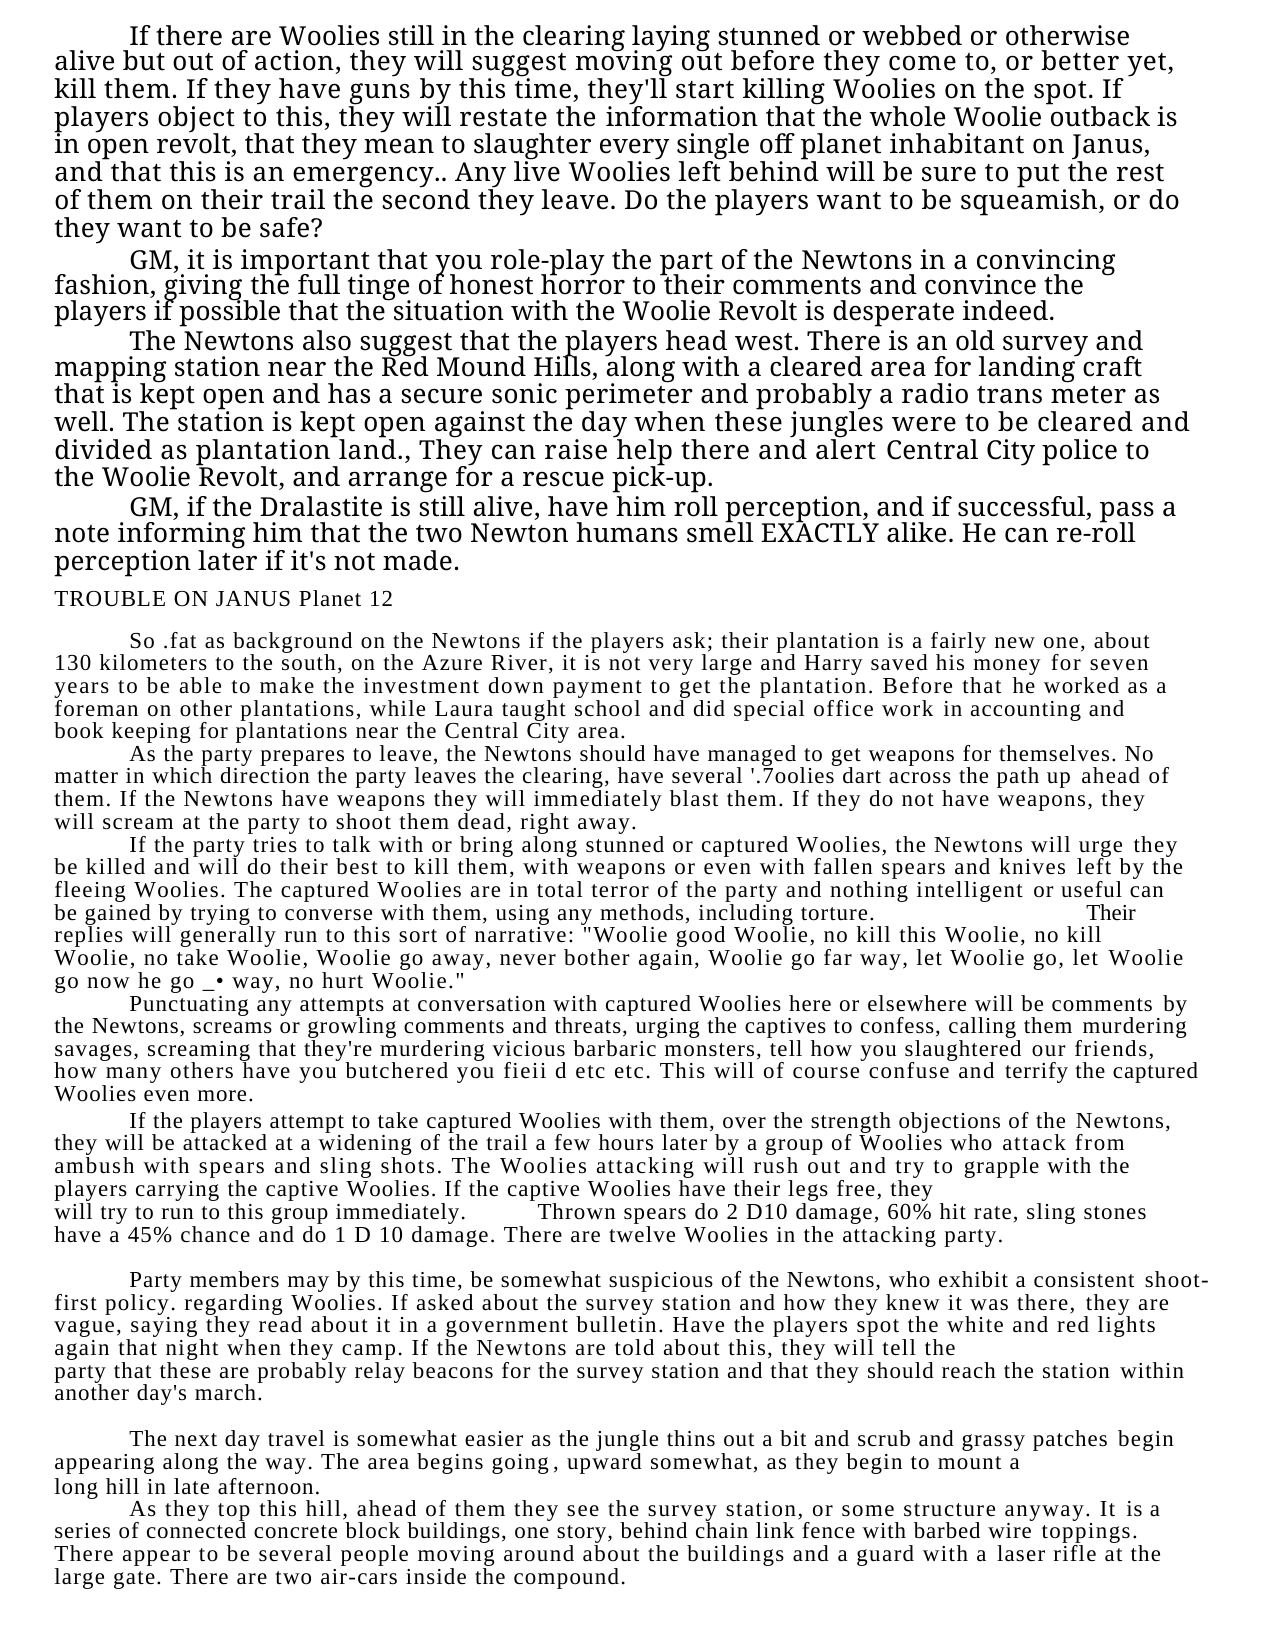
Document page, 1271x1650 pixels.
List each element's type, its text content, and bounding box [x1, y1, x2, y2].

text TROUBLE ON JANUS Planet 12 [54, 585, 1220, 611]
text GM, if the Dralastite is still alive, have him roll perception, and if successful, pass a note informing him that the two Newton humans smell EXACTLY alike. He can re-roll perception later if it's not made. [54, 494, 1198, 578]
text As the party prepares to leave, the Newtons should have managed to get weapons for themselves. No matter in which direction the party leaves the clearing, have several '.7oolies dart across the path up ahead of them. If the Newtons have weapons they will immediately blast them. If they do not have weapons, they will scream at the party to shoot them dead, right away. [54, 744, 1183, 834]
text As they top this hill, ahead of them they see the survey station, or some structure anyway. It is a series of connected concrete block buildings, one story, behind chain link fence with barbed wire toppings. There appear to be several people moving around about the buildings and a guard with a laser rifle at the large gate. There are two air-cars inside the compound. [54, 1498, 1168, 1589]
text If the players attempt to take captured Woolies with them, over the strength objections of the Newtons, they will be attacked at a widening of the trail a few hours later by a group of Woolies who attack from ambush with spears and sling shots. The Woolies attacking will rush out and try to grapple with the players carrying the captive Woolies. If the captive Woolies have their legs free, they [54, 1110, 1175, 1201]
text So .fat as background on the Newtons if the players ask; their plantation is a fairly new one, about 130 kilometers to the south, on the Azure River, it is not very large and Harry saved his money for seven years to be able to make the investment down payment to get the plantation. Before that he worked as a foreman on other plantations, while Laura taught school and did special office work in accounting and book keeping for plantations near the Central City area. [54, 630, 1168, 744]
text If the party tries to talk with or bring along stunned or captured Woolies, the Newtons will urge they be killed and will do their best to kill them, with weapons or even with fallen spears and knives left by the fleeing Woolies. The captured Woolies are in total terror of the party and nothing intelligent or useful can be gained by trying to converse with them, using any methods, including torture. Their replies will generally run to this sort of narrative: "Woolie good Woolie, no kill this Woolie, no kill Woolie, no take Woolie, Woolie go away, never bother again, Woolie go far way, let Woolie go, let Woolie go now he go _• way, no hurt Woolie." [54, 834, 1190, 993]
text If there are Woolies still in the clearing laying stunned or webbed or otherwise alive but out of action, they will suggest moving out before they come to, or better yet, kill them. If they have guns by this time, they'll start killing Woolies on the spot. If players object to this, they will restate the information that the whole Woolie outback is in open revolt, that they mean to slaughter every single off planet inhabitant on Janus, and that this is an emergency.. Any live Woolies left behind will be sure to put the rest of them on their trail the second they leave. Do the players want to be squeamish, or do they want to be safe? [54, 23, 1183, 245]
text long hill in late afternoon. [54, 1478, 1220, 1498]
text Party members may by this time, be somewhat suspicious of the Newtons, who exhibit a consistent shoot-first policy. regarding Woolies. If asked about the survey station and how they knew it was there, they are vague, saying they read about it in a government bulletin. Have the players spot the white and red lights again that night when they camp. If the Newtons are told about this, they will tell the [54, 1269, 1213, 1360]
text GM, it is important that you role-play the part of the Newtons in a convincing fashion, giving the full tinge of honest horror to their comments and convince the players if possible that the situation with the Woolie Revolt is desperate indeed. [54, 248, 1175, 328]
text The Newtons also suggest that the players head west. There is an old survey and mapping station near the Red Mound Hills, along with a cleared area for landing craft that is kept open and has a secure sonic perimeter and probably a radio trans meter as well. The station is kept open against the day when these jungles were to be cleared and divided as plantation land., They can raise help there and alert Central City police to the Woolie Revolt, and arrange for a rescue pick-up. [54, 328, 1198, 494]
text party that these are probably relay beacons for the survey station and that they should reach the station within another day's march. [54, 1360, 1190, 1406]
text The next day travel is somewhat easier as the jungle thins out a bit and scrub and grassy patches begin appearing along the way. The area begins going., upward somewhat, as they begin to mount a [54, 1428, 1183, 1474]
text will try to run to this group immediately. Thrown spears do 2 D10 damage, 60% hit rate, sling stones have a 45% chance and do 1 D 10 damage. There are twelve Woolies in the attacking party. [54, 1201, 1190, 1247]
text Punctuating any attempts at conversation with captured Woolies here or elsewhere will be comments by the Newtons, screams or growling comments and threats, urging the captives to confess, calling them murdering savages, screaming that they're murdering vicious barbaric monsters, tell how you slaughtered our friends, how many others have you butchered you fieii d etc etc. This will of course confuse and terrify the captured Woolies even more. [54, 993, 1205, 1107]
